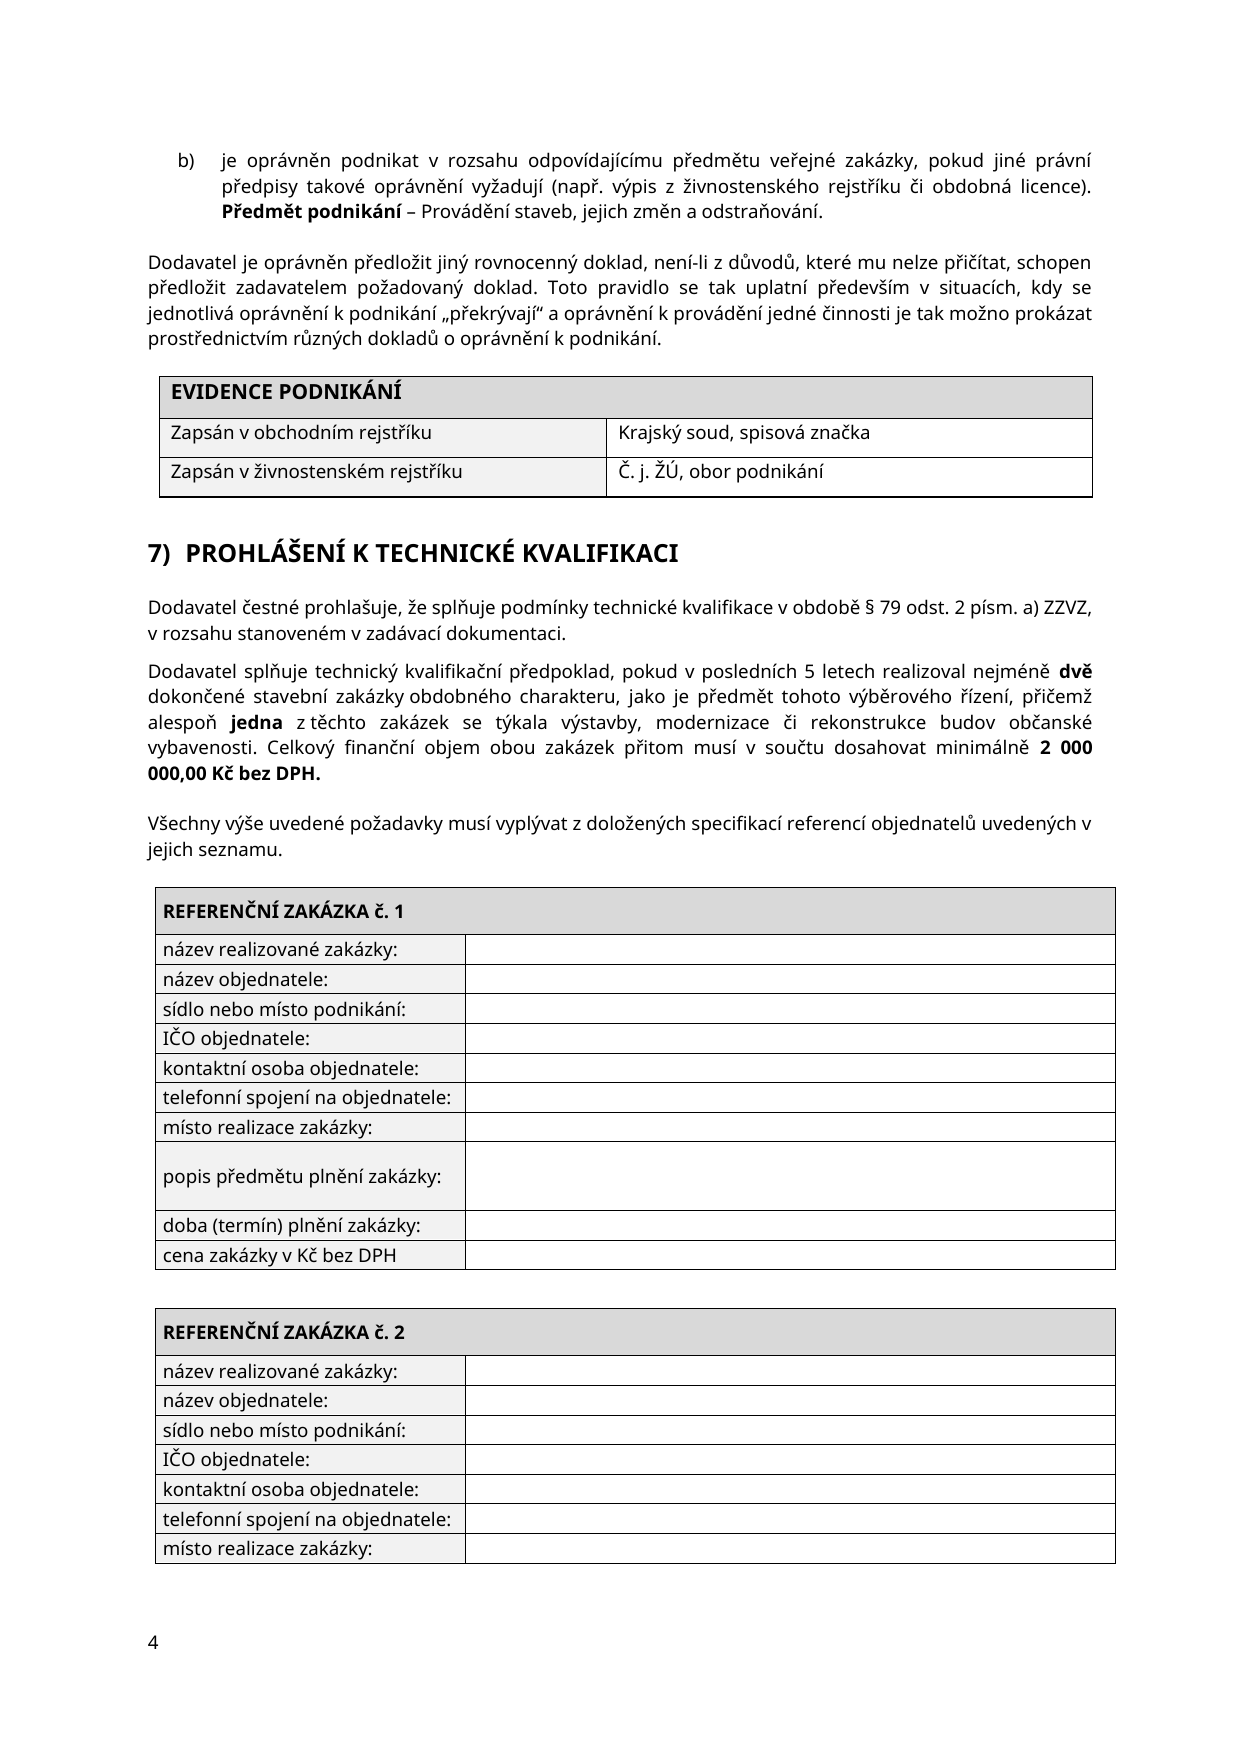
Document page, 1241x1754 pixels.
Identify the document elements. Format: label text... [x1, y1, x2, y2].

table_cell název objednatele: [156, 1386, 465, 1414]
table_cell Zapsán v živnostenském rejstříku [160, 458, 606, 496]
table_cell název realizované zakázky: [156, 1356, 465, 1385]
table_cell [466, 965, 1115, 993]
table_cell [466, 1054, 1115, 1082]
table_cell [466, 1113, 1115, 1141]
table_cell název objednatele: [156, 965, 465, 993]
table_cell [466, 1534, 1115, 1562]
table_cell [466, 1356, 1115, 1385]
table_cell [466, 1142, 1115, 1210]
table_cell [466, 1211, 1115, 1239]
table_cell sídlo nebo místo podnikání: [156, 994, 465, 1023]
table_cell [466, 1445, 1115, 1474]
table_cell [466, 1083, 1115, 1112]
table_cell doba (termín) plnění zakázky: [156, 1211, 465, 1239]
table_cell [466, 994, 1115, 1023]
text b) je oprávněn podnikat v rozsahu odpovídajícímu předmětu veřejné zakázky, pokud jiné právní předpisy takové oprávnění vyžadují (např. výpis z živnostenského rejstříku či obdobná licence). Předmět podnikání – Provádění staveb, jejich změn a odstraňování. [177, 148, 1093, 224]
table_cell místo realizace zakázky: [156, 1113, 465, 1141]
table_cell cena zakázky v Kč bez DPH [156, 1241, 465, 1269]
text Dodavatel je oprávněn předložit jiný rovnocenný doklad, není-li z důvodů, které mu nelze přičítat, schopen předložit zadavatelem požadovaný doklad. Toto pravidlo se tak uplatní především v situacích, kdy se jednotlivá oprávnění k podnikání „překrývají“ a oprávnění k provádění jedné činnosti je tak možno prokázat prostřednictvím různých dokladů o oprávnění k podnikání. [148, 249, 1093, 351]
table_cell IČO objednatele: [156, 1445, 465, 1474]
table_cell telefonní spojení na objednatele: [156, 1083, 465, 1112]
table_cell [466, 935, 1115, 964]
table_cell [466, 1504, 1115, 1533]
table_header REFERENČNÍ ZAKÁZKA č. 1 [156, 888, 1115, 934]
table_cell [466, 1386, 1115, 1414]
subtitle prohlášení k technické kvalifikaci [148, 536, 679, 569]
table_cell Zapsán v obchodním rejstříku [160, 419, 606, 457]
table_cell [466, 1416, 1115, 1444]
table_cell Č. j. ŽÚ, obor podnikání [607, 458, 1092, 496]
table_header REFERENČNÍ ZAKÁZKA č. 2 [156, 1309, 1115, 1355]
table_cell kontaktní osoba objednatele: [156, 1054, 465, 1082]
table_cell název realizované zakázky: [156, 935, 465, 964]
text Všechny výše uvedené požadavky musí vyplývat z doložených specifikací referencí objednatelů uvedených v jejich seznamu. [148, 811, 1093, 862]
table_cell telefonní spojení na objednatele: [156, 1504, 465, 1533]
table_cell [466, 1241, 1115, 1269]
table_cell Krajský soud, spisová značka [607, 419, 1092, 457]
text Dodavatel splňuje technický kvalifikační předpoklad, pokud v posledních 5 letech realizoval nejméně dvě dokončené stavební zakázky obdobného charakteru, jako je předmět tohoto výběrového řízení, přičemž alespoň jedna z těchto zakázek se týkala výstavby, modernizace či rekonstrukce budov občanské vybavenosti. Celkový finanční objem obou zakázek přitom musí v součtu dosahovat minimálně 2 000 000,00 Kč bez DPH. [148, 658, 1093, 786]
table_cell popis předmětu plnění zakázky: [156, 1142, 465, 1210]
table_cell místo realizace zakázky: [156, 1534, 465, 1562]
table_cell [466, 1475, 1115, 1503]
table_cell IČO objednatele: [156, 1024, 465, 1052]
text Dodavatel čestné prohlašuje, že splňuje podmínky technické kvalifikace v obdobě § 79 odst. 2 písm. a) ZZVZ, v rozsahu stanoveném v zadávací dokumentaci. [148, 548, 1093, 646]
table_header EVIDENCE PODNIKÁNÍ [160, 377, 1092, 418]
table_cell sídlo nebo místo podnikání: [156, 1416, 465, 1444]
table_cell [466, 1024, 1115, 1052]
table_cell kontaktní osoba objednatele: [156, 1475, 465, 1503]
